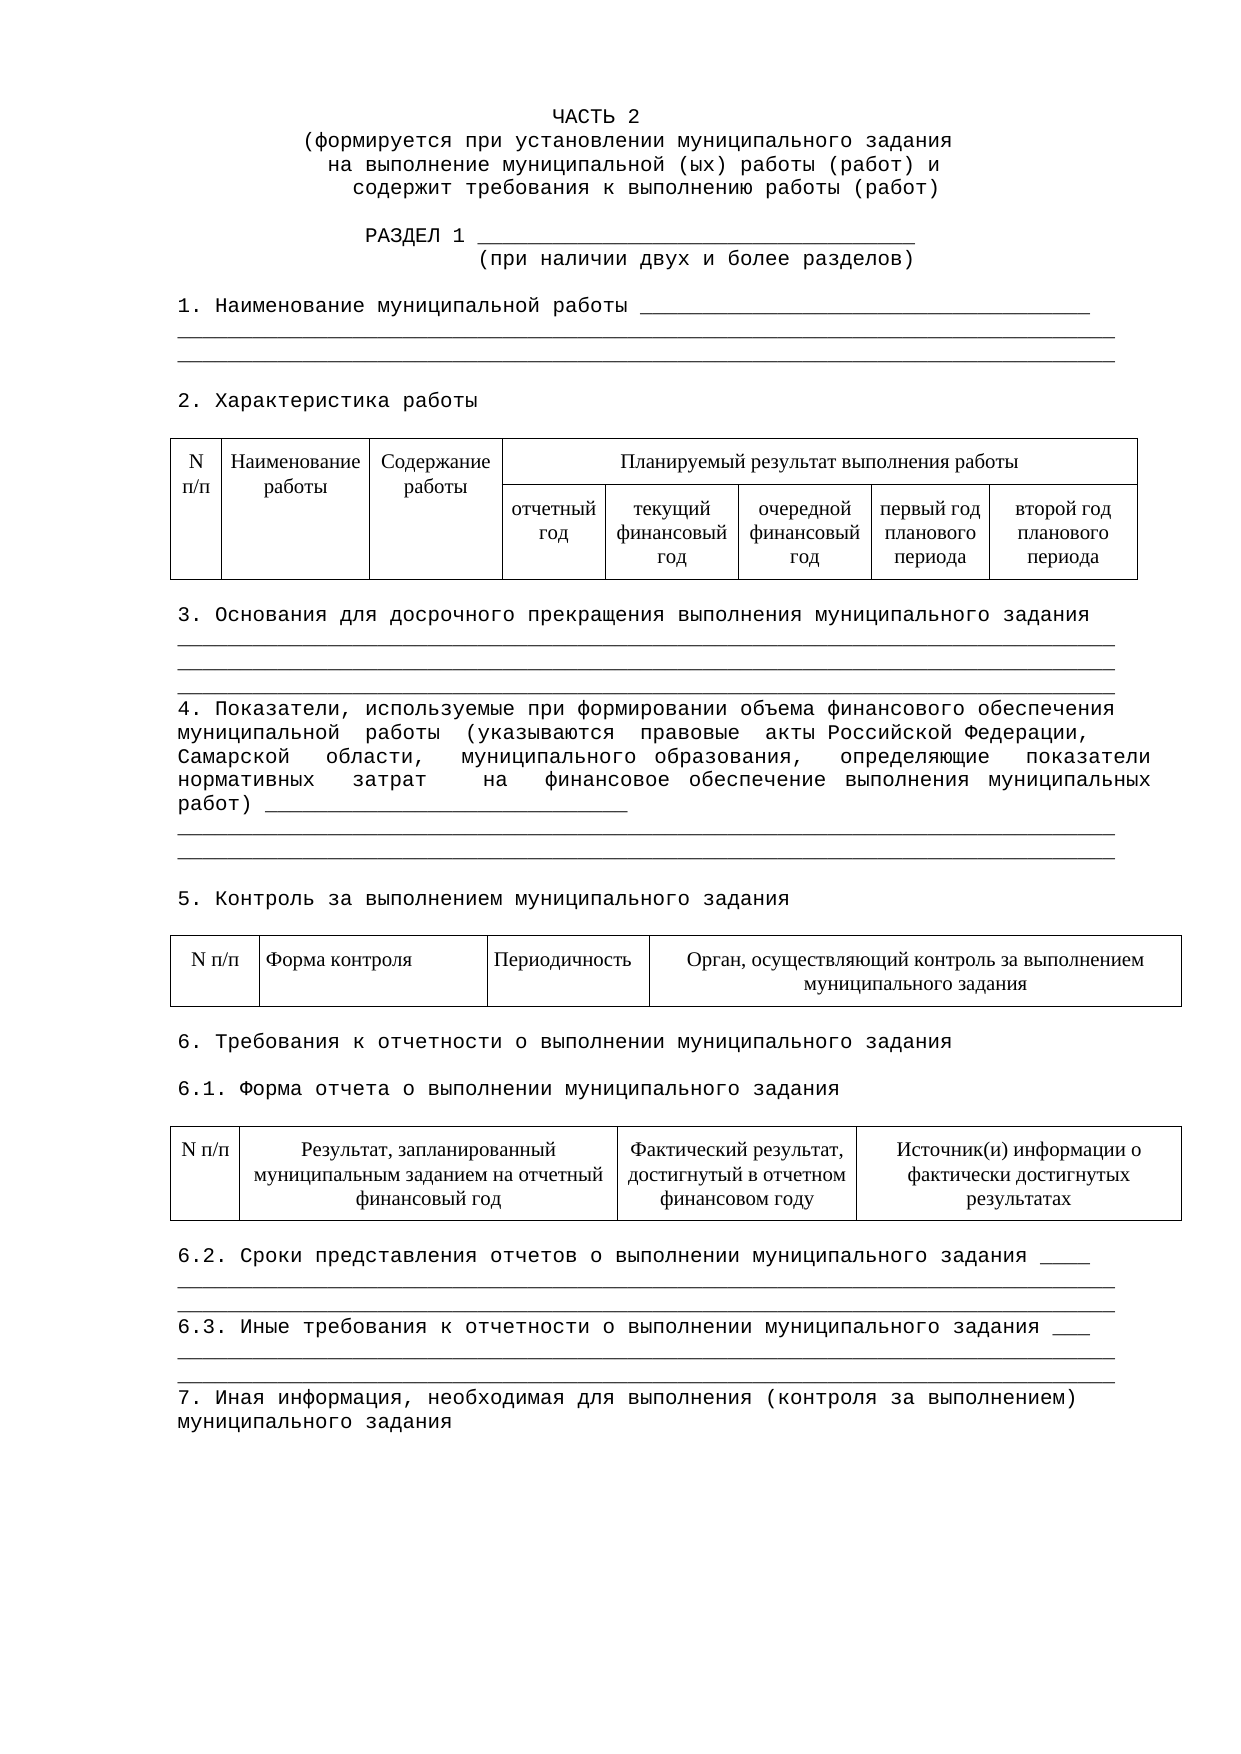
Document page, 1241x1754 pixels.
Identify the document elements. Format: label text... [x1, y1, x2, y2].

text ___________________________________________________________________________ [177, 817, 1152, 840]
text ___________________________________________________________________________ [177, 319, 1152, 343]
table_cell второй год планового периода [990, 485, 1137, 579]
text 5. Контроль за выполнением муниципального задания [177, 887, 1152, 911]
text РАЗДЕЛ 1 ___________________________________ [177, 224, 1152, 248]
table_header N п/п [171, 936, 259, 1006]
text 6. Требования к отчетности о выполнении муниципального задания [177, 1031, 1152, 1054]
table_header Планируемый результат выполнения работы [503, 439, 1137, 484]
text ___________________________________________________________________________ [177, 627, 1152, 651]
table_cell первый год планового периода [872, 485, 989, 579]
text 3. Основания для досрочного прекращения выполнения муниципального задания [177, 604, 1152, 627]
text 2. Характеристика работы [177, 390, 1152, 414]
text ЧАСТЬ 2 [177, 106, 1152, 130]
text (формируется при установлении муниципального задания [177, 130, 1152, 154]
text ___________________________________________________________________________ [177, 651, 1152, 675]
table_header Орган, осуществляющий контроль за выполнением муниципального задания [650, 936, 1181, 1006]
text ___________________________________________________________________________ [177, 1363, 1152, 1387]
text 6.2. Сроки представления отчетов о выполнении муниципального задания ____ [177, 1245, 1152, 1269]
table_header Источник(и) информации о фактически достигнутых результатах [857, 1127, 1181, 1220]
text 1. Наименование муниципальной работы ____________________________________ [177, 296, 1152, 319]
text на выполнение муниципальной (ых) работы (работ) и [177, 154, 1152, 177]
text муниципальной работы (указываются правовые акты Российской Федерации, [177, 722, 1152, 746]
table_header Наименование работы [222, 439, 369, 579]
table_header N п/п [171, 439, 221, 579]
table_cell отчетный год [503, 485, 605, 579]
text 4. Показатели, используемые при формировании объема финансового обеспечения [177, 698, 1152, 722]
text ___________________________________________________________________________ [177, 675, 1152, 698]
text 7. Иная информация, необходимая для выполнения (контроля за выполнением) [177, 1387, 1152, 1411]
table_header Содержание работы [370, 439, 502, 579]
text ___________________________________________________________________________ [177, 1269, 1152, 1293]
table_header Форма контроля [260, 936, 487, 1006]
text муниципального задания [177, 1411, 1152, 1434]
table_header Фактический результат, достигнутый в отчетном финансовом году [618, 1127, 856, 1220]
text 6.1. Форма отчета о выполнении муниципального задания [177, 1078, 1152, 1102]
table_header Результат, запланированный муниципальным заданием на отчетный финансовый год [240, 1127, 617, 1220]
text ___________________________________________________________________________ [177, 343, 1152, 366]
table_header N п/п [171, 1127, 239, 1220]
text ___________________________________________________________________________ [177, 840, 1152, 864]
table_header Периодичность [488, 936, 649, 1006]
text ___________________________________________________________________________ [177, 1340, 1152, 1363]
text Самарской области, муниципального образования, определяющие показатели нормативных затрат на финансовое обеспечение выполнения муниципальных работ) _____________________________ [177, 746, 1152, 817]
text содержит требования к выполнению работы (работ) [177, 177, 1152, 201]
text 6.3. Иные требования к отчетности о выполнении муниципального задания ___ [177, 1316, 1152, 1340]
text ___________________________________________________________________________ [177, 1293, 1152, 1316]
text (при наличии двух и более разделов) [177, 248, 1152, 272]
table_cell текущий финансовый год [606, 485, 738, 579]
table_cell очередной финансовый год [739, 485, 871, 579]
